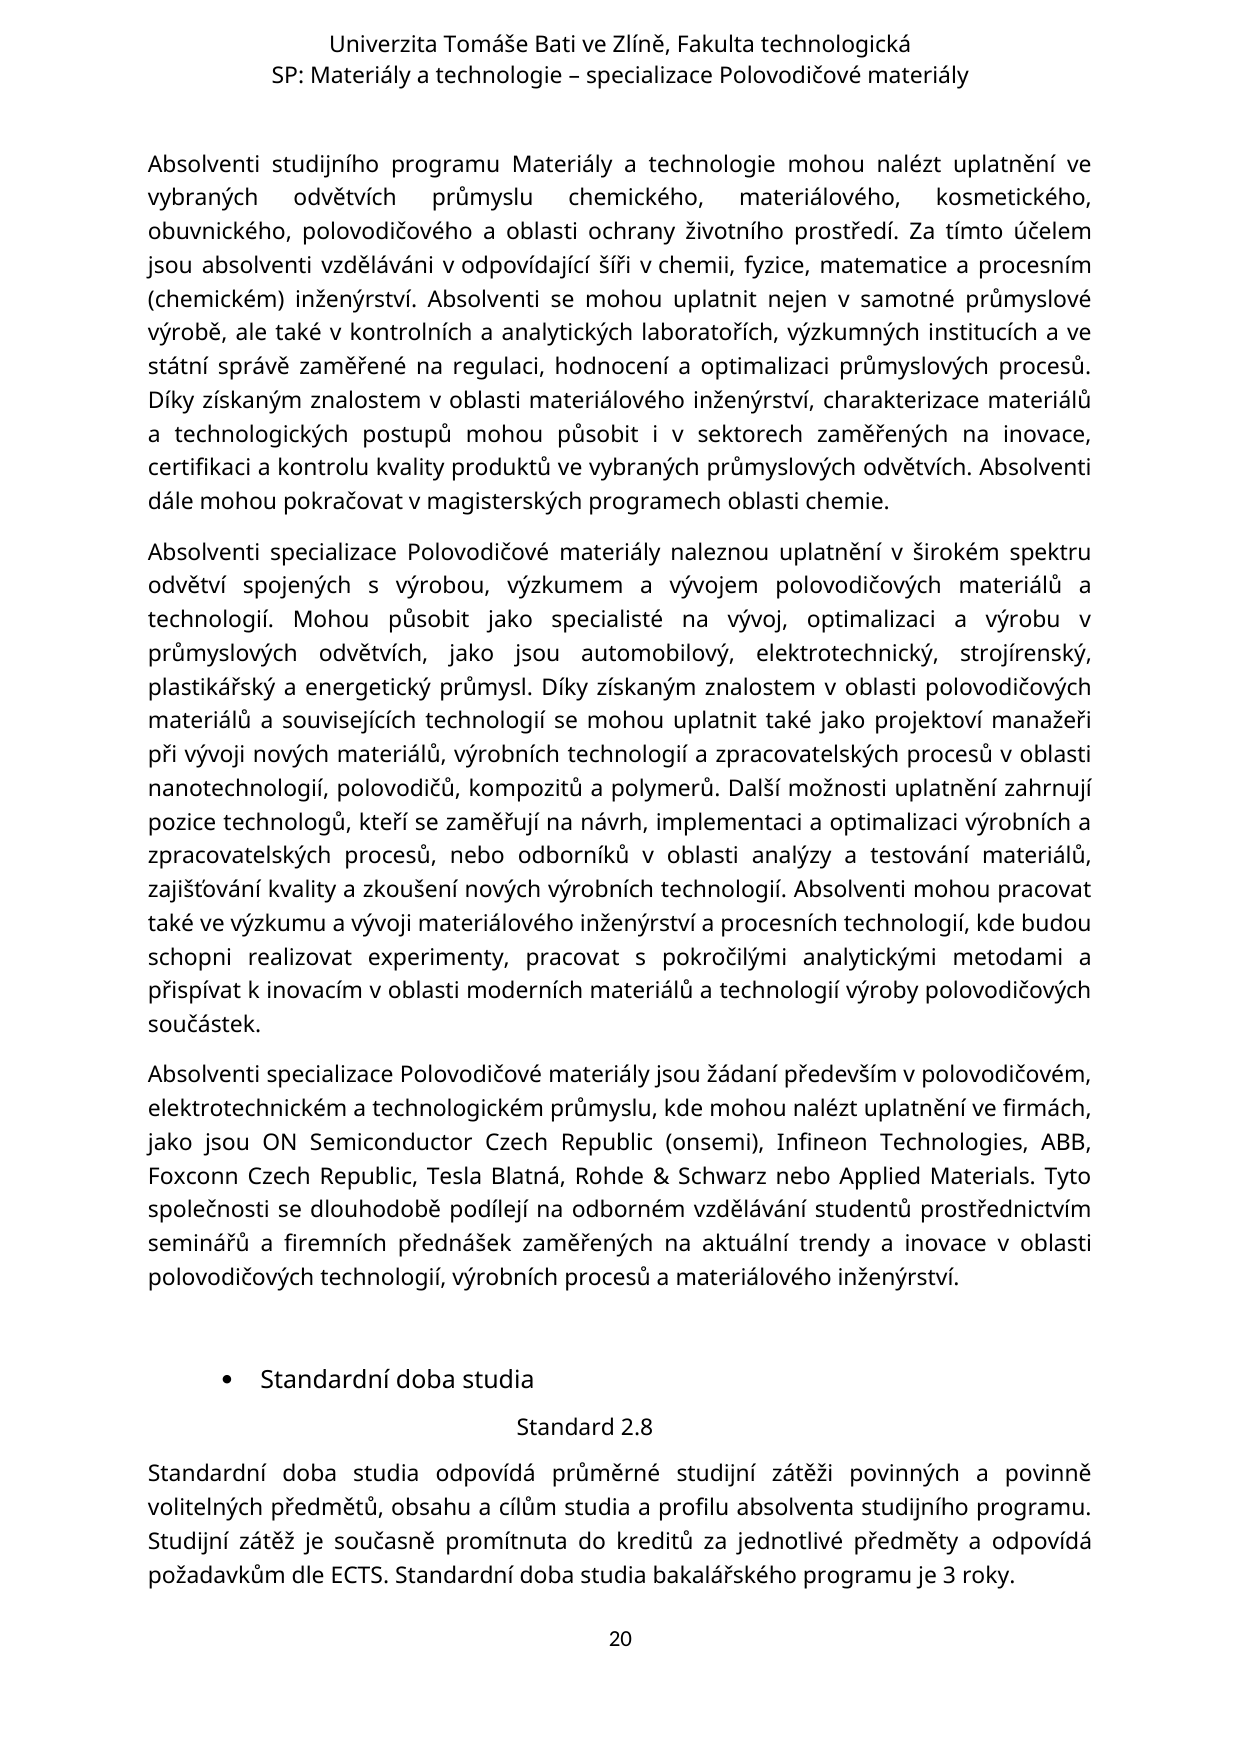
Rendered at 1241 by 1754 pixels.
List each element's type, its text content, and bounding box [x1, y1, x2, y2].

text Standardní doba studia odpovídá průměrné studijní zátěži povinných a povinně volitelných předmětů, obsahu a cílům studia a profilu absolventa studijního programu. Studijní zátěž je současně promítnuta do kreditů za jednotlivé předměty a odpovídá požadavkům dle ECTS. Standardní doba studia bakalářského programu je 3 roky. [148, 1457, 1093, 1590]
subtitle Standardní doba studia [223, 1362, 1093, 1396]
text Absolventi studijního programu Materiály a technologie mohou nalézt uplatnění ve vybraných odvětvích průmyslu chemického, materiálového, kosmetického, obuvnického, polovodičového a oblasti ochrany životního prostředí. Za tímto účelem jsou absolventi vzděláváni v odpovídající šíři v chemii, fyzice, matematice a procesním (chemickém) inženýrství. Absolventi se mohou uplatnit nejen v samotné průmyslové výrobě, ale také v kontrolních a analytických laboratořích, výzkumných institucích a ve státní správě zaměřené na regulaci, hodnocení a optimalizaci průmyslových procesů. Díky získaným znalostem v oblasti materiálového inženýrství, charakterizace materiálů a technologických postupů mohou působit i v sektorech zaměřených na inovace, certifikaci a kontrolu kvality produktů ve vybraných průmyslových odvětvích. Absolventi dále mohou pokračovat v magisterských programech oblasti chemie. [148, 148, 1093, 516]
text Standard 2.8 [148, 1411, 1093, 1442]
text Absolventi specializace Polovodičové materiály naleznou uplatnění v širokém spektru odvětví spojených s výrobou, výzkumem a vývojem polovodičových materiálů a technologií. Mohou působit jako specialisté na vývoj, optimalizaci a výrobu v průmyslových odvětvích, jako jsou automobilový, elektrotechnický, strojírenský, plastikářský a energetický průmysl. Díky získaným znalostem v oblasti polovodičových materiálů a souvisejících technologií se mohou uplatnit také jako projektoví manažeři při vývoji nových materiálů, výrobních technologií a zpracovatelských procesů v oblasti nanotechnologií, polovodičů, kompozitů a polymerů. Další možnosti uplatnění zahrnují pozice technologů, kteří se zaměřují na návrh, implementaci a optimalizaci výrobních a zpracovatelských procesů, nebo odborníků v oblasti analýzy a testování materiálů, zajišťování kvality a zkoušení nových výrobních technologií. Absolventi mohou pracovat také ve výzkumu a vývoji materiálového inženýrství a procesních technologií, kde budou schopni realizovat experimenty, pracovat s pokročilými analytickými metodami a přispívat k inovacím v oblasti moderních materiálů a technologií výroby polovodičových součástek. [148, 536, 1093, 1039]
text Absolventi specializace Polovodičové materiály jsou žádaní především v polovodičovém, elektrotechnickém a technologickém průmyslu, kde mohou nalézt uplatnění ve firmách, jako jsou ON Semiconductor Czech Republic (onsemi), Infineon Technologies, ABB, Foxconn Czech Republic, Tesla Blatná, Rohde & Schwarz nebo Applied Materials. Tyto společnosti se dlouhodobě podílejí na odborném vzdělávání studentů prostřednictvím seminářů a firemních přednášek zaměřených na aktuální trendy a inovace v oblasti polovodičových technologií, výrobních procesů a materiálového inženýrství. [148, 1058, 1093, 1292]
